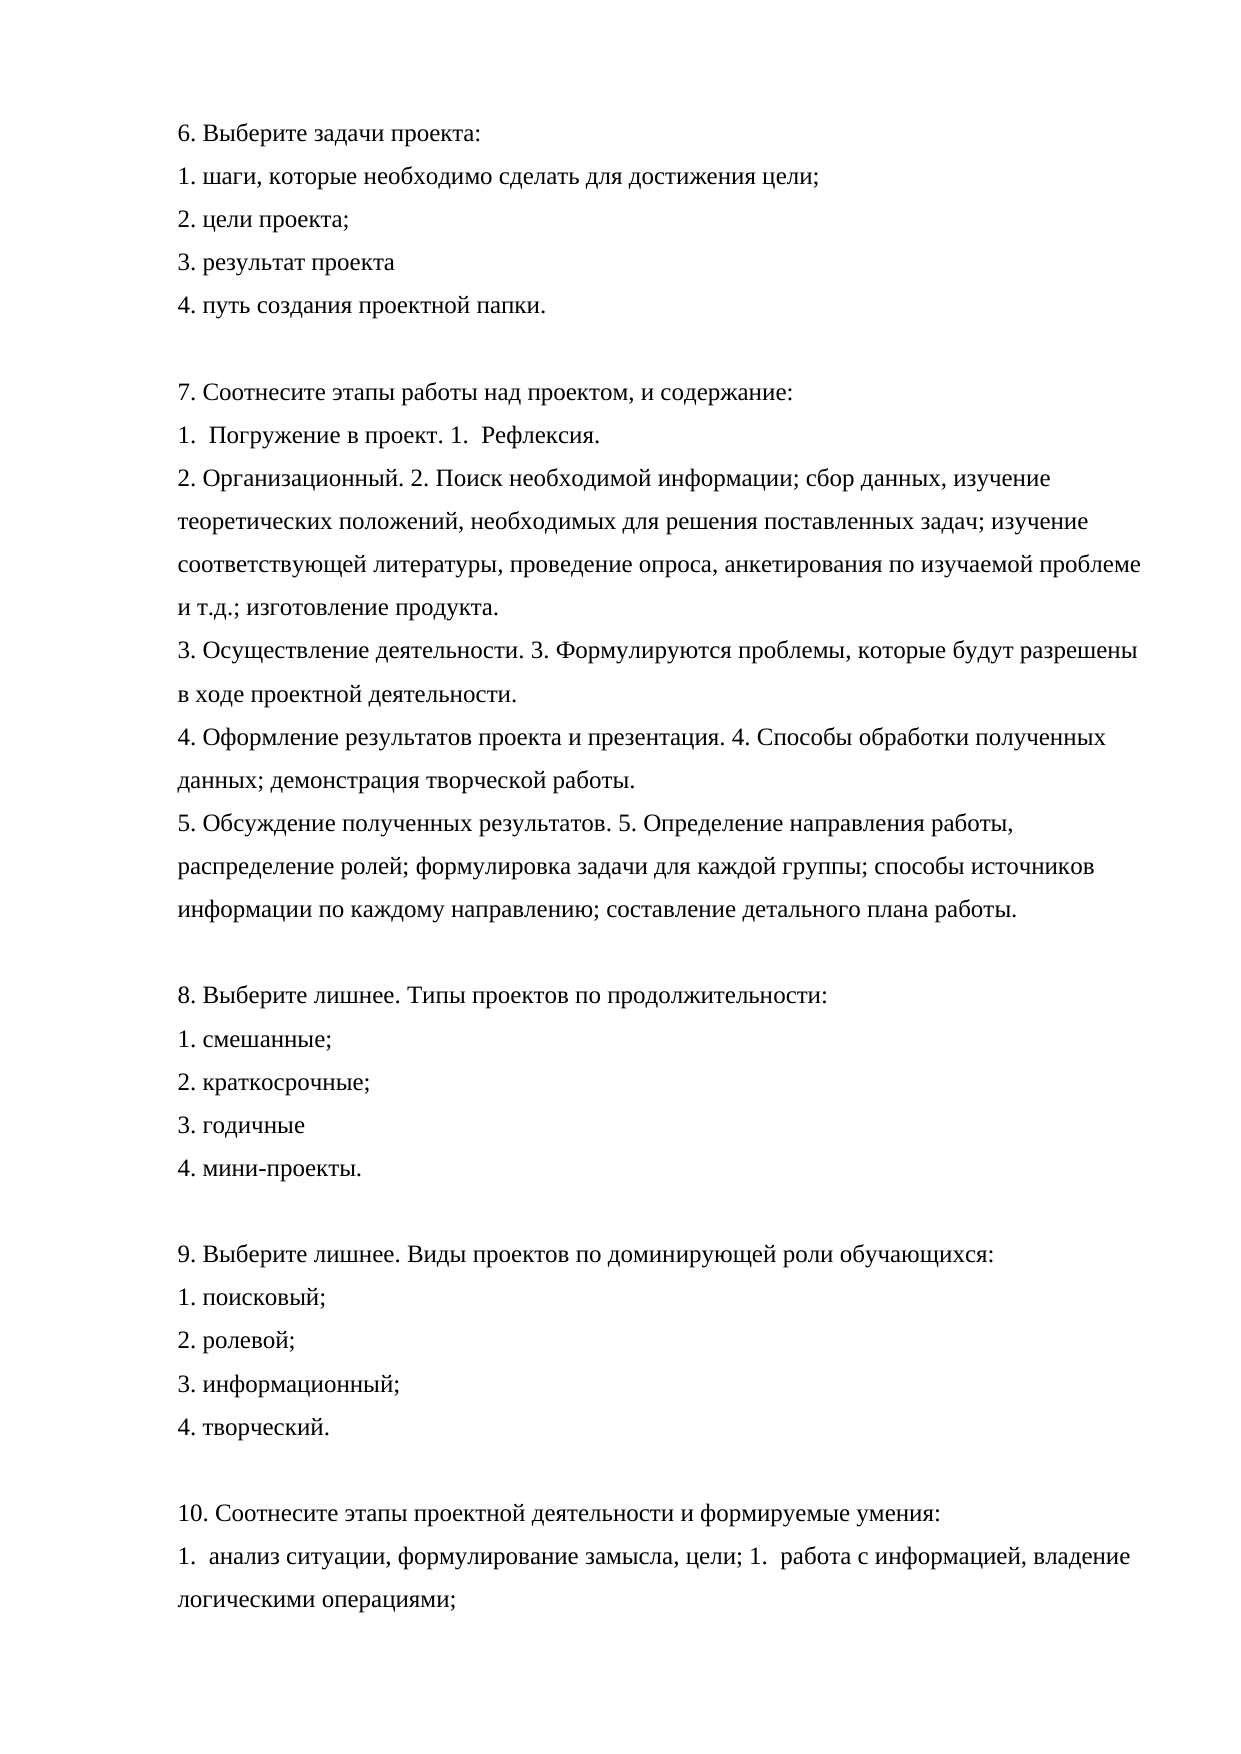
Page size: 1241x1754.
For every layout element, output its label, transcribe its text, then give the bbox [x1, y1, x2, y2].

text 2. цели проекта; [177, 204, 1152, 233]
text 3. Осуществление деятельности. 3. Формулируются проблемы, которые будут разрешены в ходе проектной деятельности. [177, 636, 1152, 707]
text 7. Соотнесите этапы работы над проектом, и содержание: [177, 377, 1152, 406]
text 1. смешанные; [177, 1024, 1152, 1052]
text 1. поисковый; [177, 1282, 1152, 1311]
text 2. Организационный. 2. Поиск необходимой информации; сбор данных, изучение теоретических положений, необходимых для решения поставленных задач; изучение соответствующей литературы, проведение опроса, анкетирования по изучаемой проблеме и т.д.; изготовление продукта. [177, 463, 1152, 621]
text 4. Оформление результатов проекта и презентация. 4. Способы обработки полученных данных; демонстрация творческой работы. [177, 722, 1152, 794]
text 3. годичные [177, 1110, 1152, 1139]
text 3. информационный; [177, 1369, 1152, 1397]
text 5. Обсуждение полученных результатов. 5. Определение направления работы, распределение ролей; формулировка задачи для каждой группы; способы источников информации по каждому направлению; составление детального плана работы. [177, 808, 1152, 923]
text 2. ролевой; [177, 1326, 1152, 1354]
text 4. мини-проекты. [177, 1153, 1152, 1182]
text 10. Соотнесите этапы проектной деятельности и формируемые умения: [177, 1498, 1152, 1527]
text 4. творческий. [177, 1412, 1152, 1441]
text 1. Погружение в проект. 1. Рефлексия. [177, 420, 1152, 449]
text 8. Выберите лишнее. Типы проектов по продолжительности: [177, 981, 1152, 1009]
text 3. результат проекта [177, 247, 1152, 276]
text 1. анализ ситуации, формулирование замысла, цели; 1. работа с информацией, владение логическими операциями; [177, 1541, 1152, 1613]
text 9. Выберите лишнее. Виды проектов по доминирующей роли обучающихся: [177, 1239, 1152, 1268]
text 6. Выберите задачи проекта: [177, 118, 1152, 147]
text 4. путь создания проектной папки. [177, 291, 1152, 319]
text 2. краткосрочные; [177, 1067, 1152, 1096]
text 1. шаги, которые необходимо сделать для достижения цели; [177, 161, 1152, 190]
